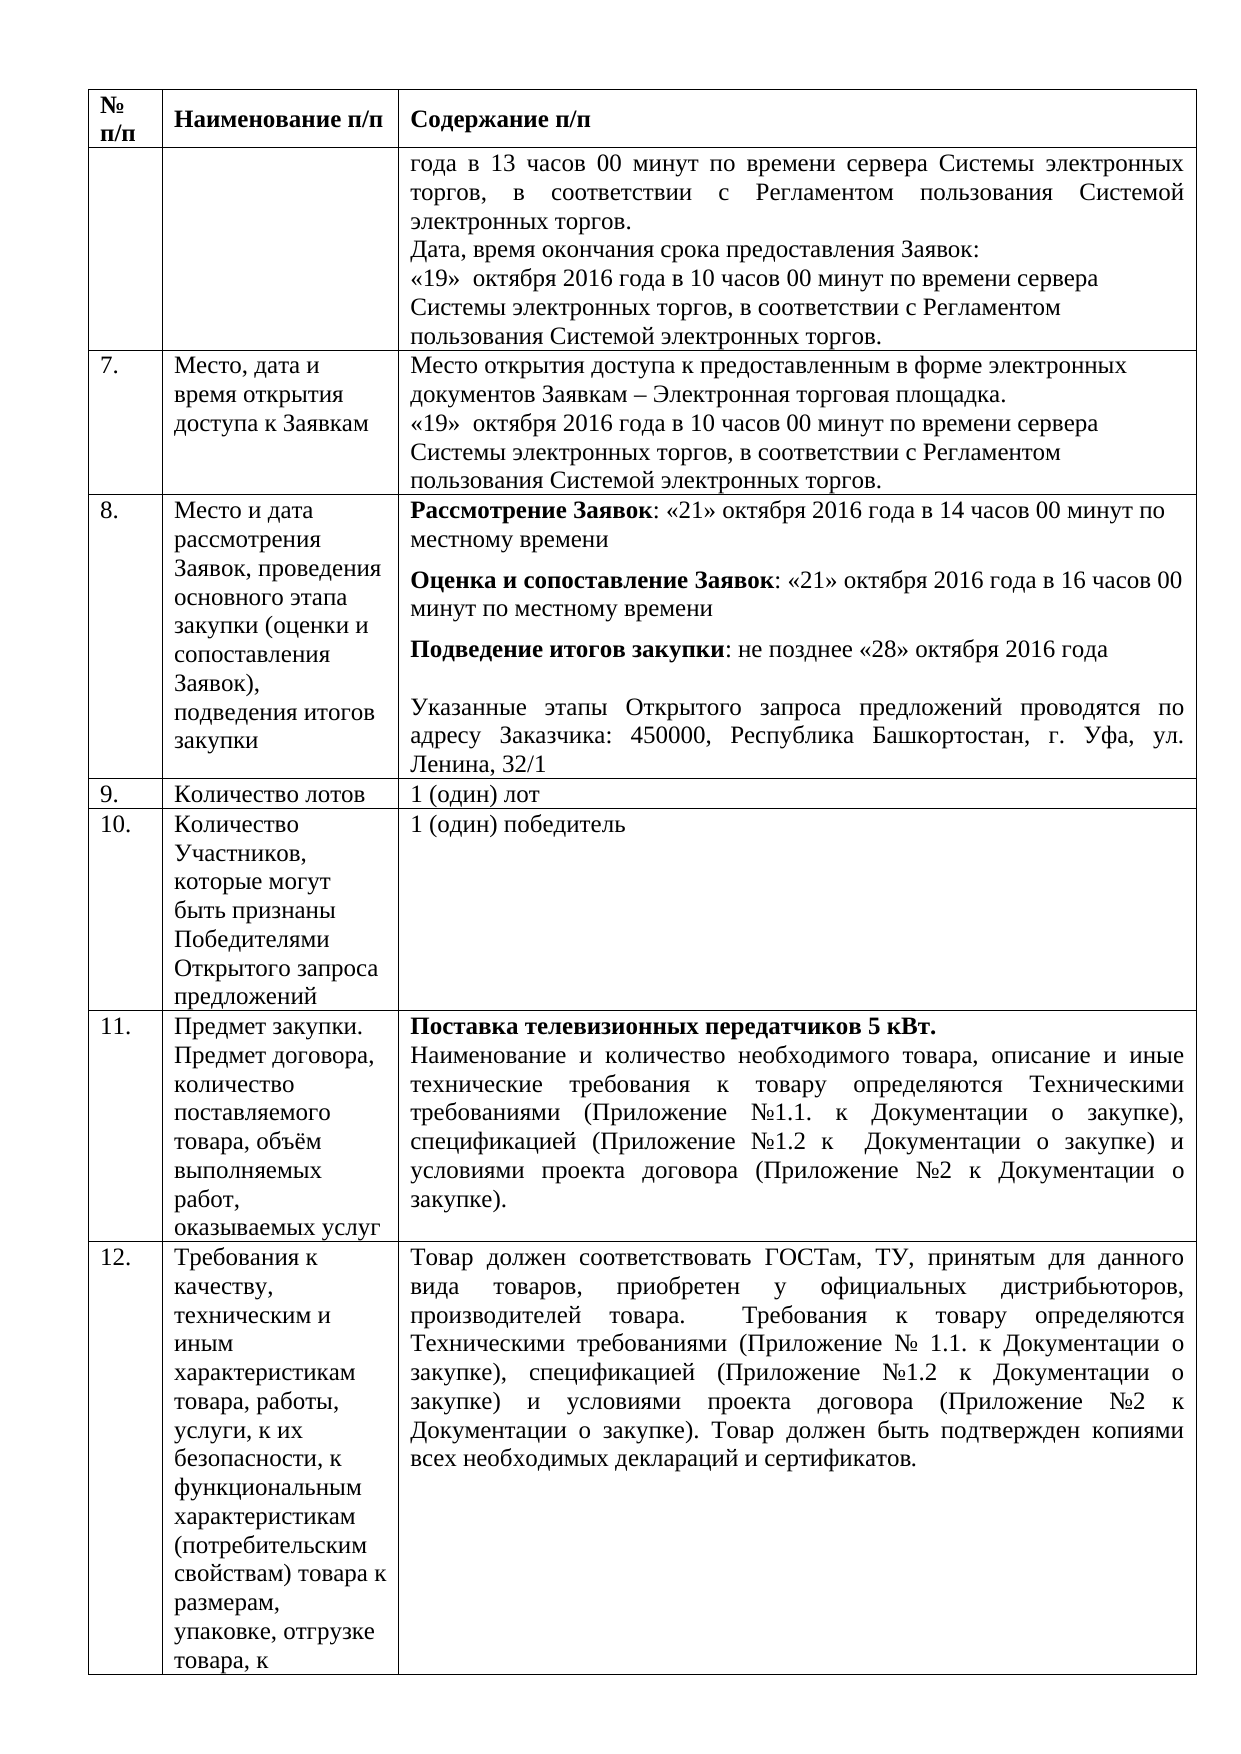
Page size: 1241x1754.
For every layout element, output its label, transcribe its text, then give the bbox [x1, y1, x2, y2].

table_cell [399, 1242, 1196, 1673]
table_cell Поставка телевизионных передатчиков 5 кВт. Наименование и количество необходимого товара, описание и иные технические требования к товару определяются Техническими требованиями (Приложение №1.1. к Документации о закупке), спецификацией (Приложение №1.2 к Документации о закупке) и условиями проекта договора (Приложение №2 к Документации о закупке). [399, 1011, 1196, 1241]
table_cell Место и дата рассмотрения Заявок, проведения основного этапа закупки (оценки и сопоставления Заявок), подведения итогов закупки [163, 495, 398, 778]
table_cell [89, 1011, 162, 1241]
table_cell Место, дата и время открытия доступа к Заявкам [163, 351, 398, 494]
table_cell 1 (один) победитель [399, 809, 1196, 1010]
table_header Наименование п/п [163, 90, 398, 147]
table_cell [89, 351, 162, 494]
table_cell [89, 779, 162, 808]
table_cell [163, 148, 398, 349]
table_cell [399, 148, 1196, 349]
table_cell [163, 1242, 398, 1673]
table_cell [89, 495, 162, 778]
table_header № п/п [89, 90, 162, 147]
table_cell [89, 148, 162, 349]
table_cell Количество лотов [163, 779, 398, 808]
table_cell [89, 809, 162, 1010]
table_cell Место открытия доступа к предоставленным в форме электронных документов Заявкам – Электронная торговая площадка. «19» октября 2016 года в 10 часов 00 минут по времени сервера Системы электронных торгов, в соответствии с Регламентом пользования Системой электронных торгов. [399, 351, 1196, 494]
table_cell Количество Участников, которые могут быть признаны Победителями Открытого запроса предложений [163, 809, 398, 1010]
table_cell Рассмотрение Заявок: «21» октября 2016 года в 14 часов 00 минут по местному времени Оценка и сопоставление Заявок: «21» октября 2016 года в 16 часов 00 минут по местному времени Подведение итогов закупки: не позднее «28» октября 2016 года Указанные этапы Открытого запроса предложений проводятся по адресу Заказчика: 450000, Республика Башкортостан, г. Уфа, ул. Ленина, 32/1 [399, 495, 1196, 778]
table_cell 1 (один) лот [399, 779, 1196, 808]
table_header Содержание п/п [399, 90, 1196, 147]
table_cell Предмет закупки. Предмет договора, количество поставляемого товара, объём выполняемых работ, оказываемых услуг [163, 1011, 398, 1241]
table_cell [89, 1242, 162, 1673]
